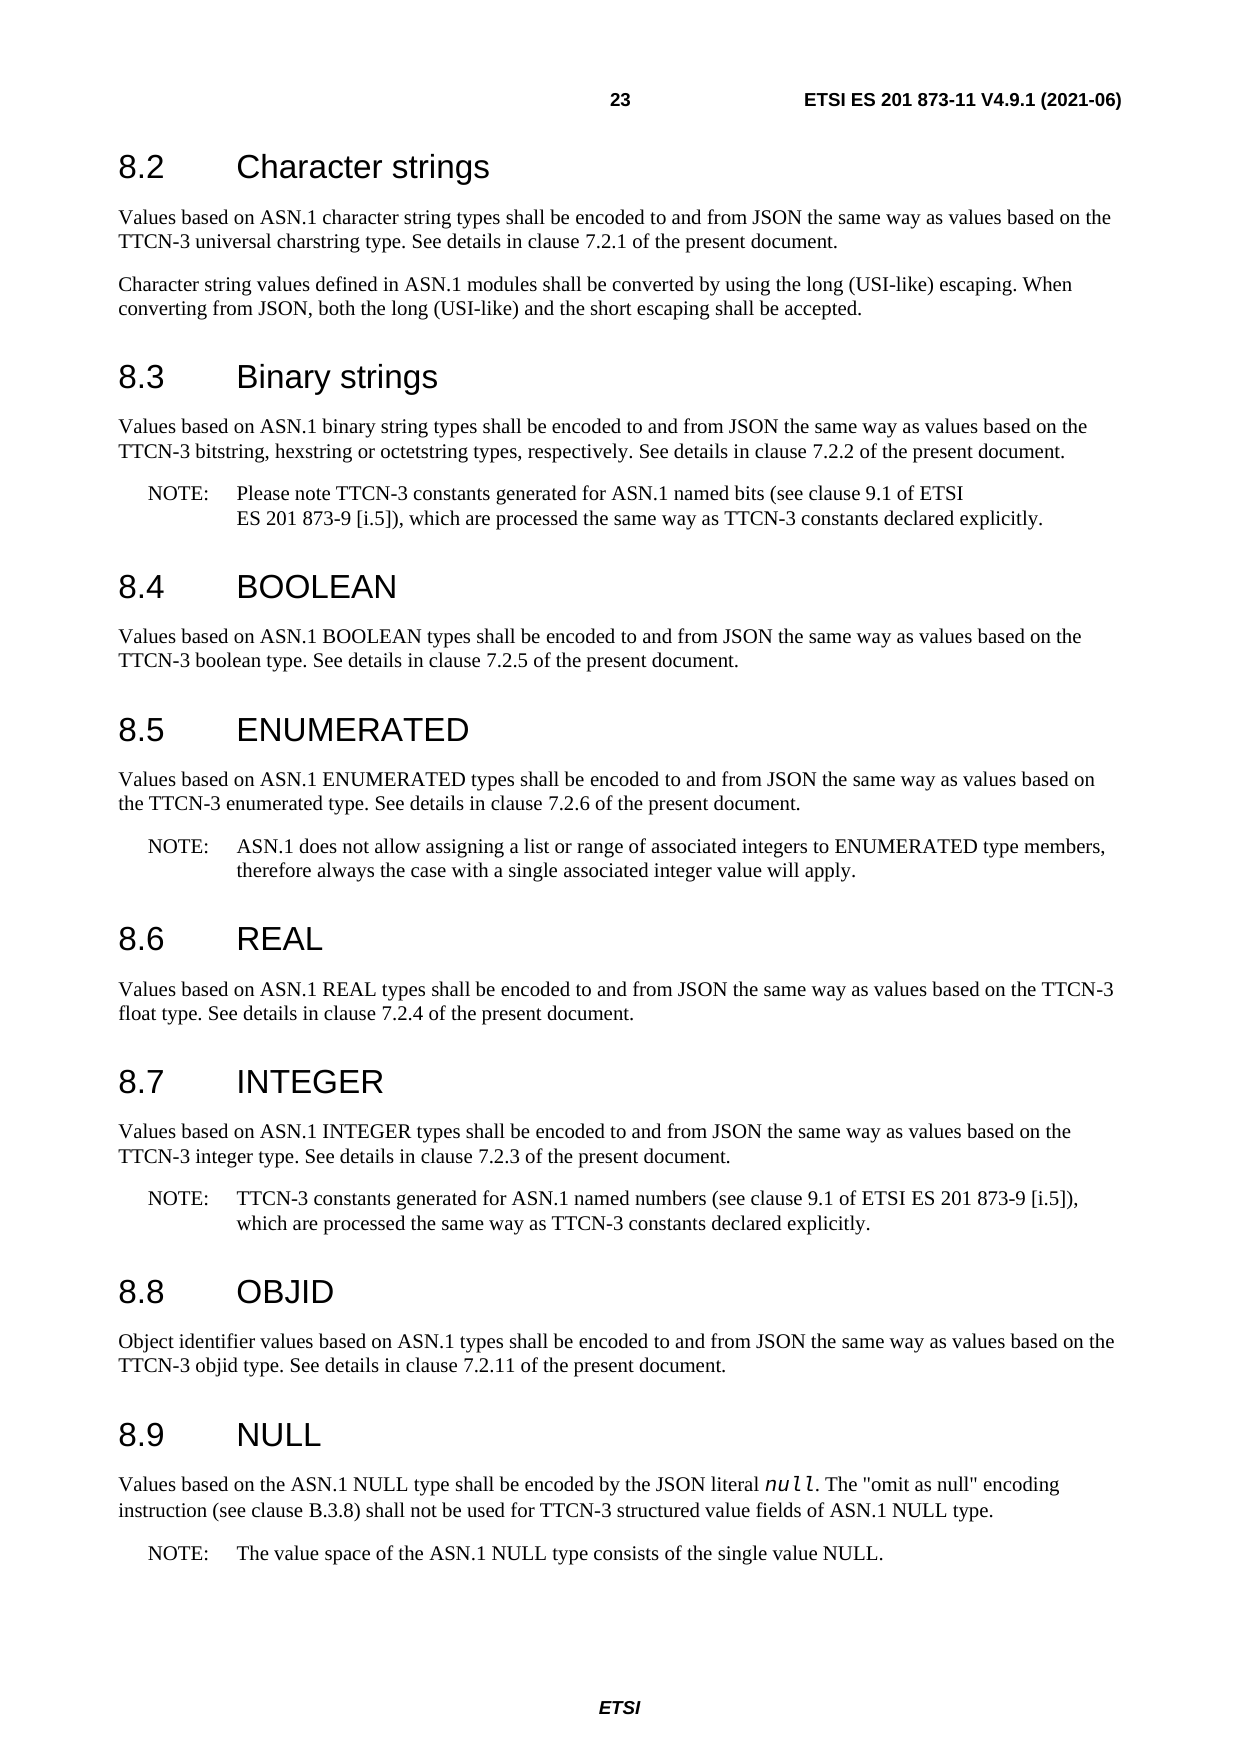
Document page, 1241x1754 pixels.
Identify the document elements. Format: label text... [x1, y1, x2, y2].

subtitle 8.7 INTEGER [118, 1062, 1122, 1101]
text Values based on ASN.1 character string types shall be encoded to and from JSON the same way as values based on the TTCN-3 universal charstring type. See details in clause 7.2.1 of the present document. [118, 205, 1122, 253]
text Values based on ASN.1 INTEGER types shall be encoded to and from JSON the same way as values based on the TTCN-3 integer type. See details in clause 7.2.3 of the present document. [118, 1119, 1122, 1168]
text Values based on ASN.1 binary string types shall be encoded to and from JSON the same way as values based on the TTCN-3 bitstring, hexstring or octetstring types, respectively. See details in clause 7.2.2 of the present document. [118, 414, 1122, 463]
text Character string values defined in ASN.1 modules shall be converted by using the long (USI-like) escaping. When converting from JSON, both the long (USI-like) and the short escaping shall be accepted. [118, 272, 1122, 320]
subtitle 8.5 ENUMERATED [118, 710, 1122, 748]
text NOTE: ASN.1 does not allow assigning a list or range of associated integers to ENUMERATED type members, therefore always the case with a single associated integer value will apply. [148, 834, 1122, 882]
text Object identifier values based on ASN.1 types shall be encoded to and from JSON the same way as values based on the TTCN-3 objid type. See details in clause 7.2.11 of the present document. [118, 1329, 1122, 1377]
subtitle 8.8 OBJID [118, 1272, 1122, 1310]
subtitle 8.9 NULL [118, 1415, 1122, 1453]
text Values based on ASN.1 ENUMERATED types shall be encoded to and from JSON the same way as values based on the TTCN-3 enumerated type. See details in clause 7.2.6 of the present document. [118, 767, 1122, 815]
text Values based on ASN.1 REAL types shall be encoded to and from JSON the same way as values based on the TTCN-3 float type. See details in clause 7.2.4 of the present document. [118, 977, 1122, 1025]
subtitle 8.3 Binary strings [118, 357, 1122, 396]
subtitle 8.4 BOOLEAN [118, 567, 1122, 605]
subtitle 8.6 REAL [118, 919, 1122, 958]
subtitle 8.2 Character strings [118, 148, 1122, 186]
text NOTE: TTCN-3 constants generated for ASN.1 named numbers (see clause 9.1 of ETSI ES 201 873-9 [i.5]), which are processed the same way as TTCN-3 constants declared explicitly. [148, 1186, 1122, 1234]
text NOTE: The value space of the ASN.1 NULL type consists of the single value NULL. [148, 1541, 1122, 1564]
text Values based on the ASN.1 NULL type shall be encoded by the JSON literal null. The "omit as null" encoding instruction (see clause B.3.8) shall not be used for TTCN-3 structured value fields of ASN.1 NULL type. [118, 1472, 1122, 1522]
text NOTE: Please note TTCN-3 constants generated for ASN.1 named bits (see clause 9.1 of ETSI ES 201 873-9 [i.5]), which are processed the same way as TTCN-3 constants declared explicitly. [148, 481, 1122, 529]
text Values based on ASN.1 BOOLEAN types shall be encoded to and from JSON the same way as values based on the TTCN-3 boolean type. See details in clause 7.2.5 of the present document. [118, 624, 1122, 672]
